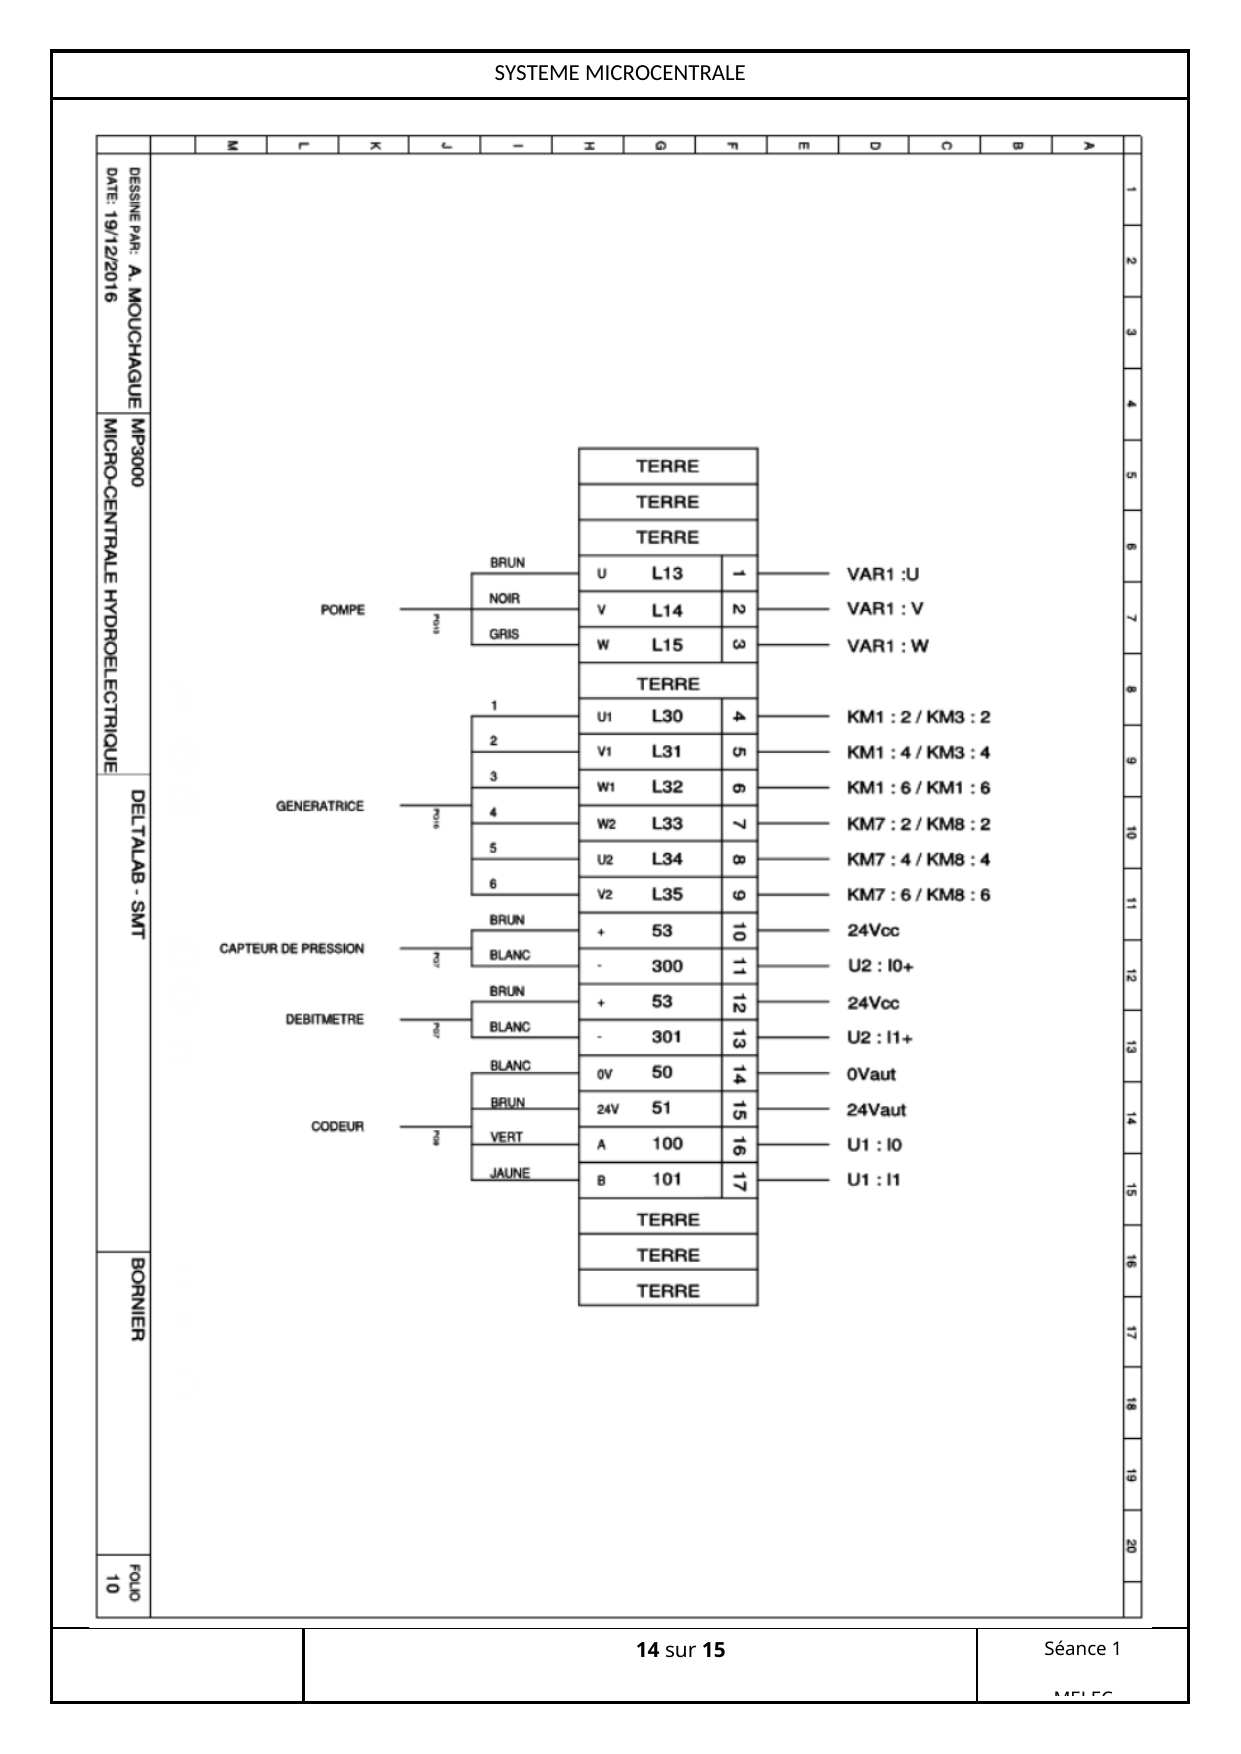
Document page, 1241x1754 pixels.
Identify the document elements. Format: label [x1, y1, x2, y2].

picture [90, 123, 1152, 1628]
